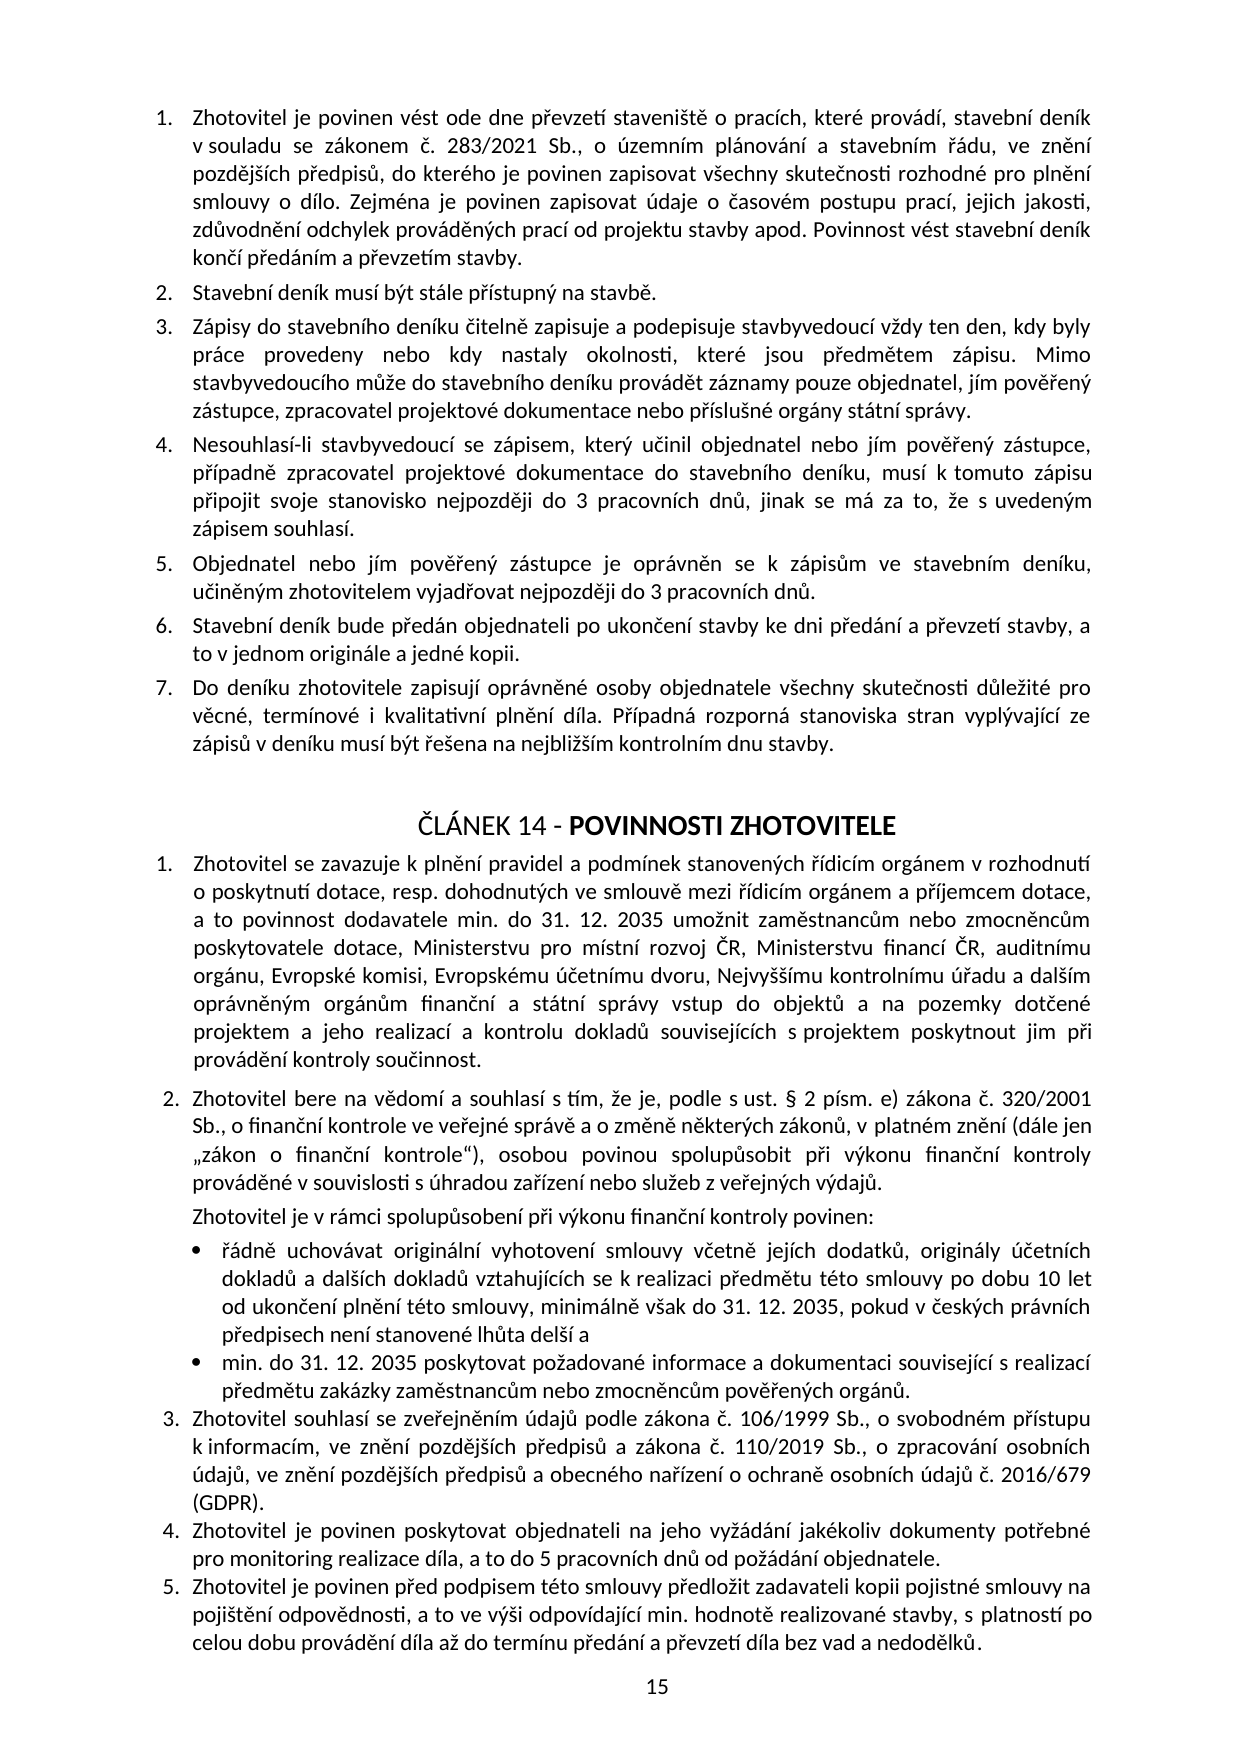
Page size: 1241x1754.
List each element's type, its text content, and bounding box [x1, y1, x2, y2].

subtitle Článek 14 - Povinnosti zhotovitele [118, 807, 1093, 843]
list Do deníku zhotovitele zapisují oprávněné osoby objednatele všechny skutečnosti důležité pro věcné, termínové i kvalitativní plnění díla. Případná rozporná stanoviska stran vyplývající ze zápisů v deníku musí být řešena na nejbližším kontrolním dnu stavby. [155, 673, 1093, 757]
list Zhotovitel je povinen vést ode dne převzetí staveniště o pracích, které provádí, stavební deník v souladu se zákonem č. 283/2021 Sb., o územním plánování a stavebním řádu, ve znění pozdějších předpisů, do kterého je povinen zapisovat všechny skutečnosti rozhodné pro plnění smlouvy o dílo. Zejména je povinen zapisovat údaje o časovém postupu prací, jejich jakosti, zdůvodnění odchylek prováděných prací od projektu stavby apod. Povinnost vést stavební deník končí předáním a převzetím stavby. [155, 103, 1093, 272]
list Nesouhlasí-li stavbyvedoucí se zápisem, který učinil objednatel nebo jím pověřený zástupce, případně zpracovatel projektové dokumentace do stavebního deníku, musí k tomuto zápisu připojit svoje stanovisko nejpozději do 3 pracovních dnů, jinak se má za to, že s uvedeným zápisem souhlasí. [155, 430, 1093, 542]
list Zhotovitel je povinen před podpisem této smlouvy předložit zadavateli kopii pojistné smlouvy na pojištění odpovědnosti, a to ve výši odpovídající min. hodnotě realizované stavby, s platností po celou dobu provádění díla až do termínu předání a převzetí díla bez vad a nedodělků. [162, 1572, 1093, 1657]
list Stavební deník musí být stále přístupný na stavbě. [155, 278, 1093, 306]
list Stavební deník bude předán objednateli po ukončení stavby ke dni předání a převzetí stavby, a to v jednom originále a jedné kopii. [155, 611, 1093, 667]
list řádně uchovávat originální vyhotovení smlouvy včetně jejích dodatků, originály účetních dokladů a dalších dokladů vztahujících se k realizaci předmětu této smlouvy po dobu 10 let od ukončení plnění této smlouvy, minimálně však do 31. 12. 2035, pokud v českých právních předpisech není stanovené lhůta delší a [192, 1236, 1093, 1348]
list min. do 31. 12. 2035 poskytovat požadované informace a dokumentaci související s realizací předmětu zakázky zaměstnancům nebo zmocněncům pověřených orgánů. [192, 1348, 1093, 1404]
list Zhotovitel se zavazuje k plnění pravidel a podmínek stanovených řídicím orgánem v rozhodnutí o poskytnutí dotace, resp. dohodnutých ve smlouvě mezi řídicím orgánem a příjemcem dotace, a to povinnost dodavatele min. do 31. 12. 2035 umožnit zaměstnancům nebo zmocněncům poskytovatele dotace, Ministerstvu pro místní rozvoj ČR, Ministerstvu financí ČR, auditnímu orgánu, Evropské komisi, Evropskému účetnímu dvoru, Nejvyššímu kontrolnímu úřadu a dalším oprávněným orgánům finanční a státní správy vstup do objektů a na pozemky dotčené projektem a jeho realizací a kontrolu dokladů souvisejících s projektem poskytnout jim při provádění kontroly součinnost. [156, 849, 1093, 1073]
list Zhotovitel je v rámci spolupůsobení při výkonu finanční kontroly povinen: [192, 1202, 1093, 1230]
list Zápisy do stavebního deníku čitelně zapisuje a podepisuje stavbyvedoucí vždy ten den, kdy byly práce provedeny nebo kdy nastaly okolnosti, které jsou předmětem zápisu. Mimo stavbyvedoucího může do stavebního deníku provádět záznamy pouze objednatel, jím pověřený zástupce, zpracovatel projektové dokumentace nebo příslušné orgány státní správy. [155, 312, 1093, 424]
list Zhotovitel bere na vědomí a souhlasí s tím, že je, podle s ust. § 2 písm. e) zákona č. 320/2001 Sb., o finanční kontrole ve veřejné správě a o změně některých zákonů, v platném znění (dále jen „zákon o finanční kontrole“), osobou povinou spolupůsobit při výkonu finanční kontroly prováděné v souvislosti s úhradou zařízení nebo služeb z veřejných výdajů. [162, 1084, 1093, 1196]
list Zhotovitel je povinen poskytovat objednateli na jeho vyžádání jakékoliv dokumenty potřebné pro monitoring realizace díla, a to do 5 pracovních dnů od požádání objednatele. [162, 1516, 1093, 1572]
list Zhotovitel souhlasí se zveřejněním údajů podle zákona č. 106/1999 Sb., o svobodném přístupu k informacím, ve znění pozdějších předpisů a zákona č. 110/2019 Sb., o zpracování osobních údajů, ve znění pozdějších předpisů a obecného nařízení o ochraně osobních údajů č. 2016/679 (GDPR). [162, 1404, 1093, 1516]
list Objednatel nebo jím pověřený zástupce je oprávněn se k zápisům ve stavebním deníku, učiněným zhotovitelem vyjadřovat nejpozději do 3 pracovních dnů. [155, 549, 1093, 605]
